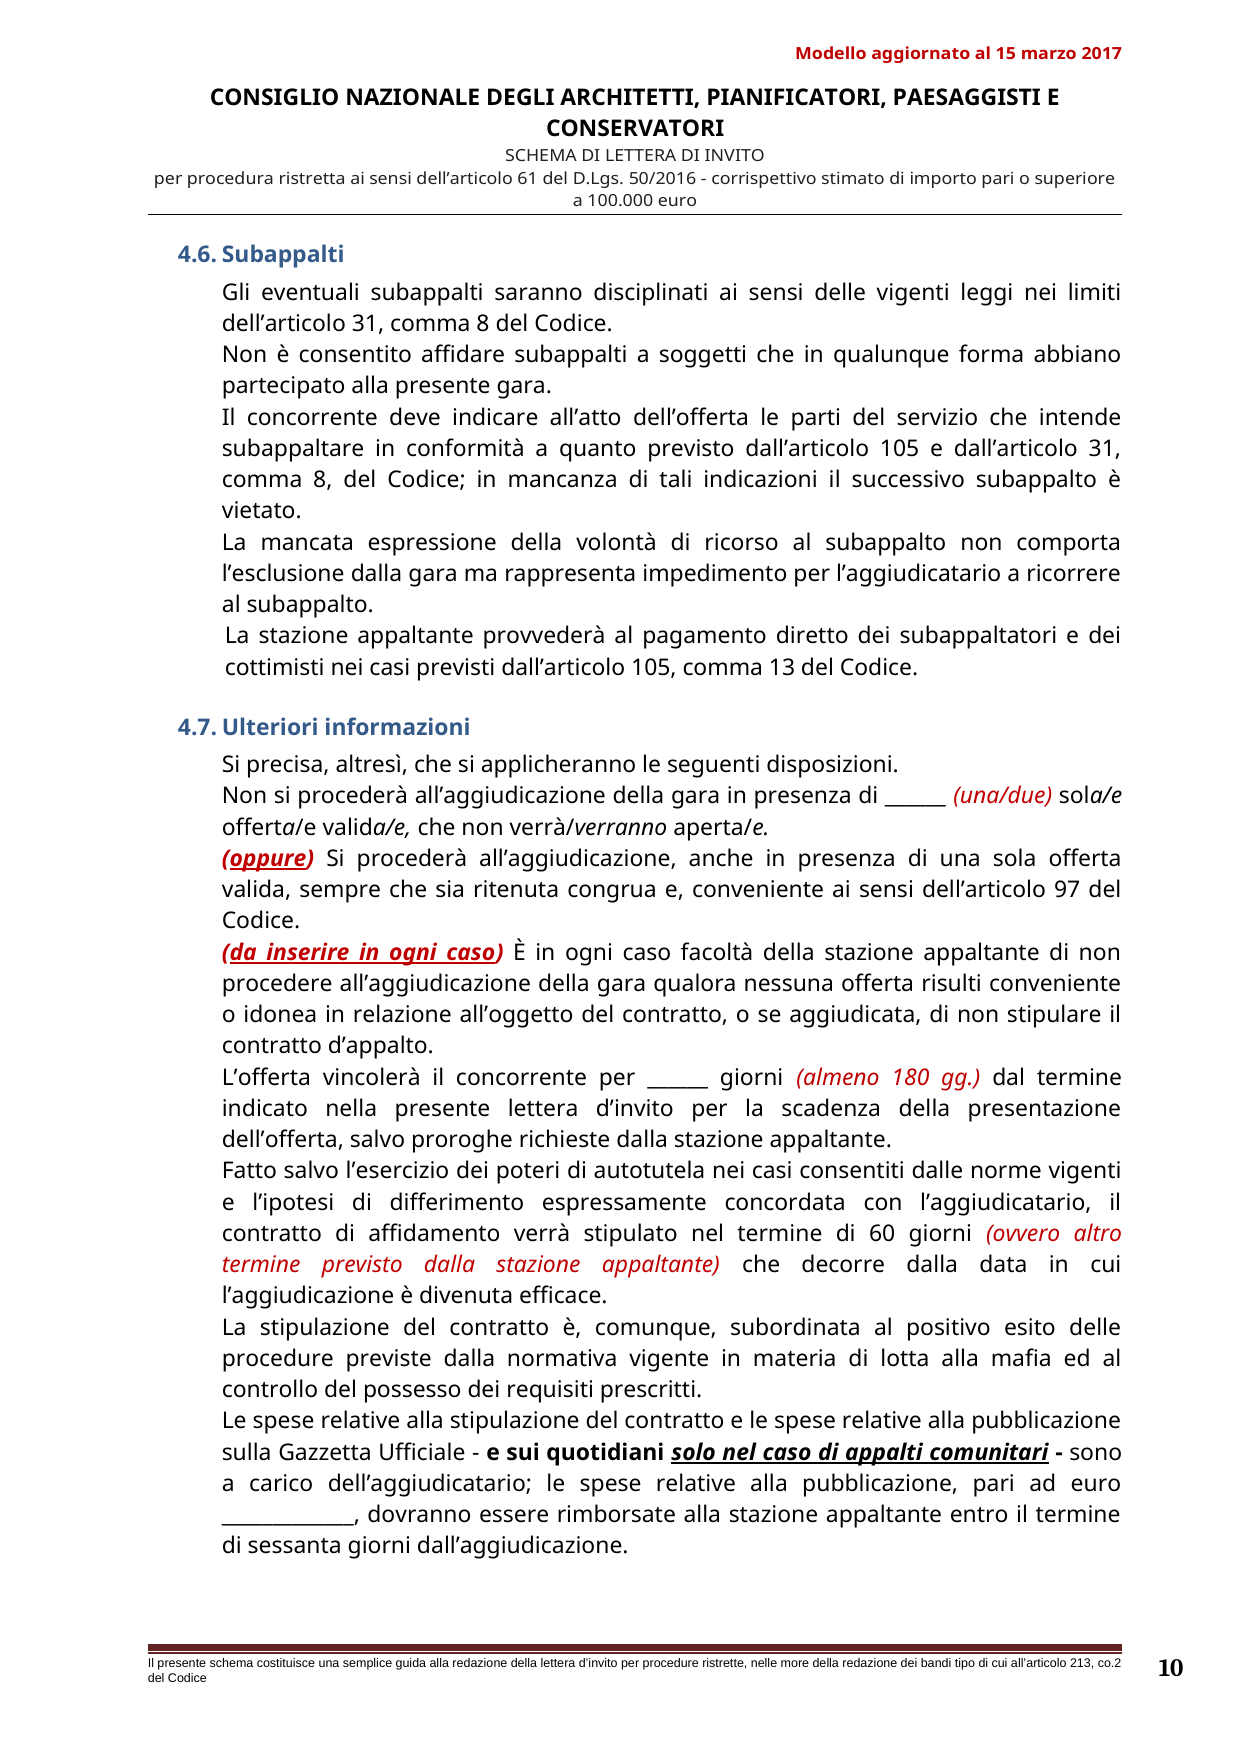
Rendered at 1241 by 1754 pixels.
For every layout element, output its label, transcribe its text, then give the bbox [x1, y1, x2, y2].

text Si precisa, altresì, che si applicheranno le seguenti disposizioni. [222, 748, 1122, 779]
text (oppure) Si procederà all’aggiudicazione, anche in presenza di una sola offerta valida, sempre che sia ritenuta congrua e, conveniente ai sensi dell’articolo 97 del Codice. [222, 842, 1122, 936]
text Non è consentito affidare subappalti a soggetti che in qualunque forma abbiano partecipato alla presente gara. [222, 338, 1122, 401]
subtitle 4.7. Ulteriori informazioni [148, 711, 1122, 742]
text Le spese relative alla stipulazione del contratto e le spese relative alla pubblicazione sulla Gazzetta Ufficiale - e sui quotidiani solo nel caso di appalti comunitari - sono a carico dell’aggiudicatario; le spese relative alla pubblicazione, pari ad euro _____________, dovranno essere rimborsate alla stazione appaltante entro il termine di sessanta giorni dall’aggiudicazione. [222, 1404, 1122, 1561]
text La stipulazione del contratto è, comunque, subordinata al positivo esito delle procedure previste dalla normativa vigente in materia di lotta alla mafia ed al controllo del possesso dei requisiti prescritti. [222, 1311, 1122, 1404]
text La stazione appaltante provvederà al pagamento diretto dei subappaltatori e dei cottimisti nei casi previsti dall’articolo 105, comma 13 del Codice. [224, 619, 1122, 682]
text L’offerta vincolerà il concorrente per ______ giorni (almeno 180 gg.) dal termine indicato nella presente lettera d’invito per la scadenza della presentazione dell’offerta, salvo proroghe richieste dalla stazione appaltante. [222, 1061, 1122, 1154]
text (da inserire in ogni caso) È in ogni caso facoltà della stazione appaltante di non procedere all’aggiudicazione della gara qualora nessuna offerta risulti conveniente o idonea in relazione all’oggetto del contratto, o se aggiudicata, di non stipulare il contratto d’appalto. [222, 936, 1122, 1061]
text Il concorrente deve indicare all’atto dell’offerta le parti del servizio che intende subappaltare in conformità a quanto previsto dall’articolo 105 e dall’articolo 31, comma 8, del Codice; in mancanza di tali indicazioni il successivo subappalto è vietato. [222, 401, 1122, 526]
subtitle 4.6. Subappalti [148, 238, 1122, 269]
text Non si procederà all’aggiudicazione della gara in presenza di ______ (una/due) sola/e offerta/e valida/e, che non verrà/verranno aperta/e. [222, 779, 1122, 842]
text Fatto salvo l’esercizio dei poteri di autotutela nei casi consentiti dalle norme vigenti e l’ipotesi di differimento espressamente concordata con l’aggiudicatario, il contratto di affidamento verrà stipulato nel termine di 60 giorni (ovvero altro termine previsto dalla stazione appaltante) che decorre dalla data in cui l’aggiudicazione è divenuta efficace. [222, 1154, 1122, 1311]
text La mancata espressione della volontà di ricorso al subappalto non comporta l’esclusione dalla gara ma rappresenta impedimento per l’aggiudicatario a ricorrere al subappalto. [222, 526, 1122, 619]
text Gli eventuali subappalti saranno disciplinati ai sensi delle vigenti leggi nei limiti dell’articolo 31, comma 8 del Codice. [222, 276, 1122, 338]
